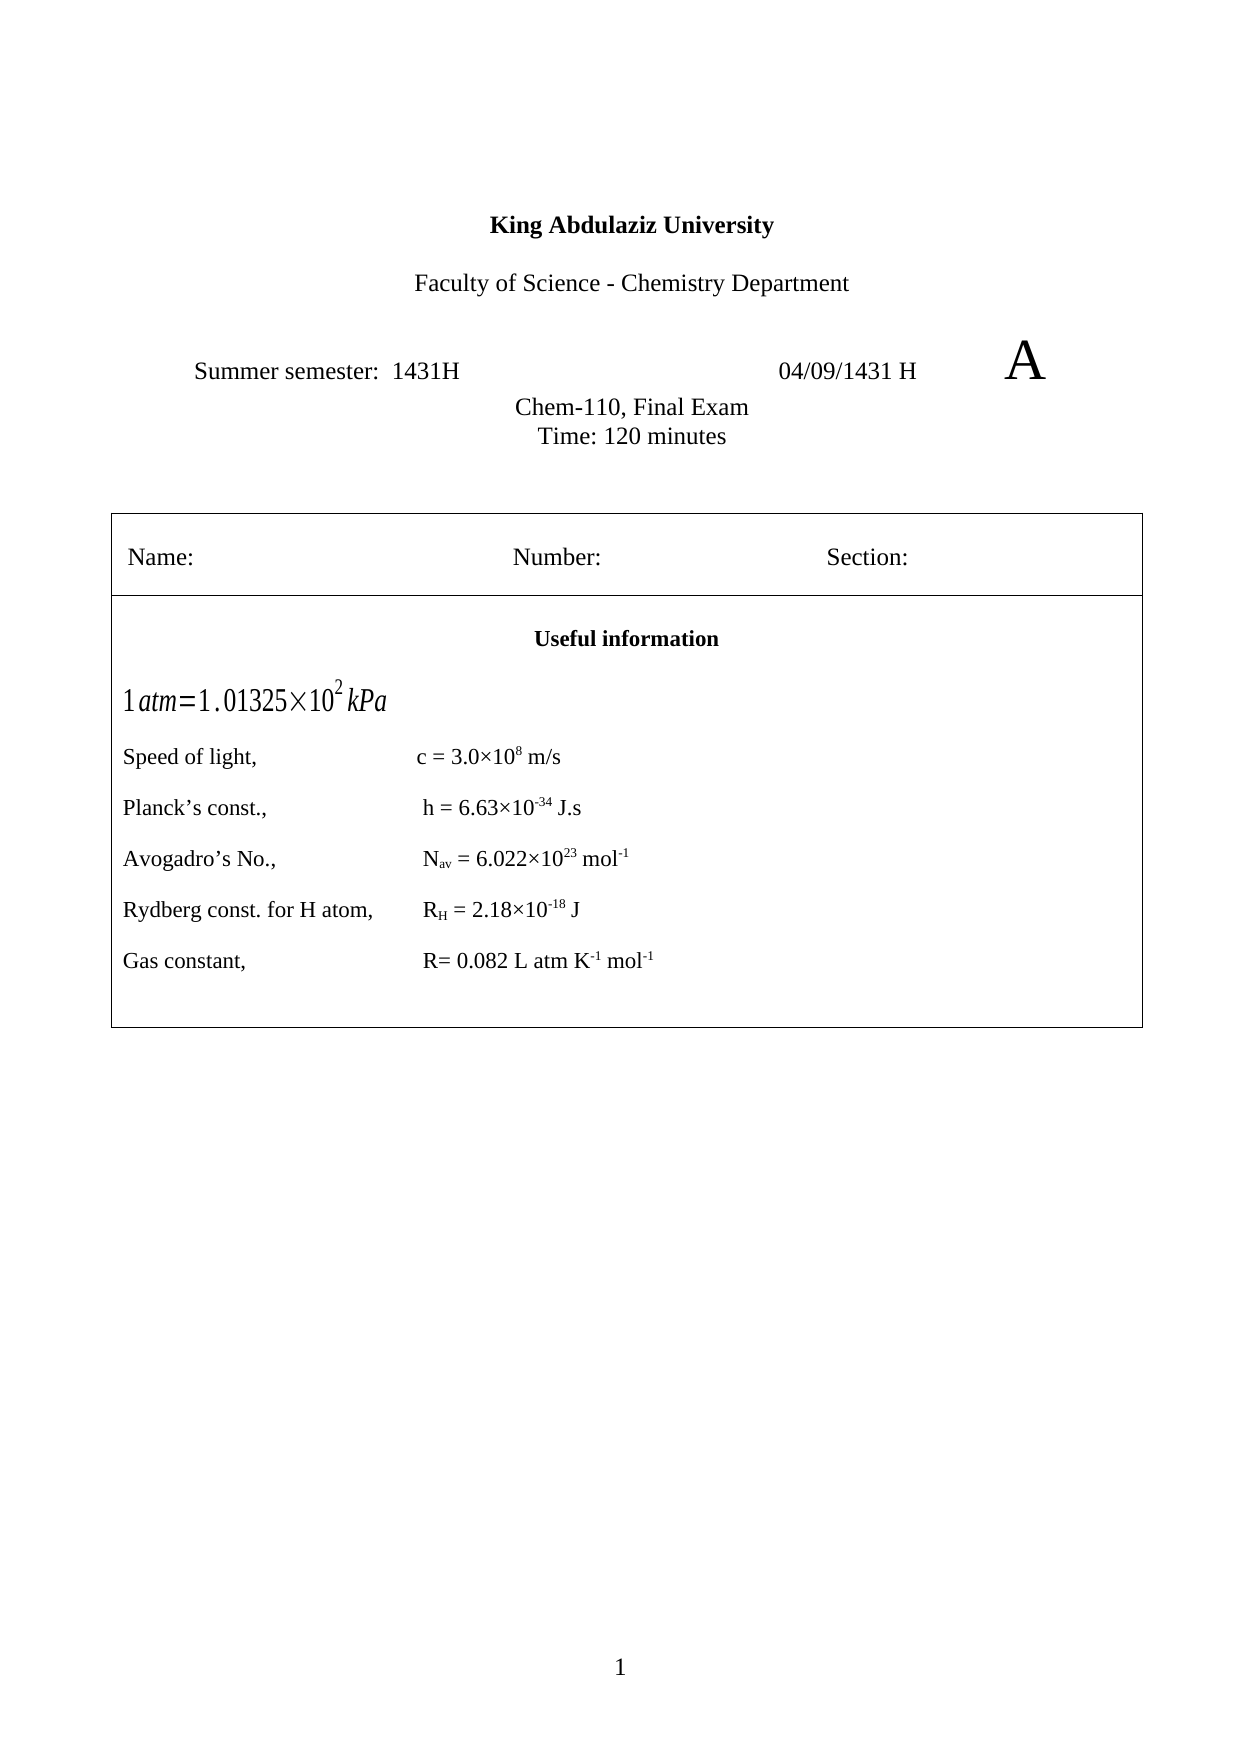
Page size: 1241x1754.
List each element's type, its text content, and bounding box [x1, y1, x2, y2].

table_cell Useful information Speed of light, c = 3.0×108 m/s Planck’s const., h = 6.63×10-34 J.s Avogadro’s No., Nav = 6.022×1023 mol-1 Rydberg const. for H atom, RH = 2.18×10-18 J Gas constant, R= atm K-1 mol-1 [112, 596, 1142, 1027]
text King Abdulaziz University [211, 210, 1053, 239]
text Time: 120 minutes [211, 421, 1053, 450]
text Chem-110, Final Exam [211, 392, 1053, 421]
text Summer semester: 1431H 04/09/1431 H A [187, 325, 1053, 392]
table_header Name: Number: Section: [112, 514, 1142, 595]
text Faculty of Science - Chemistry Department [211, 268, 1053, 297]
